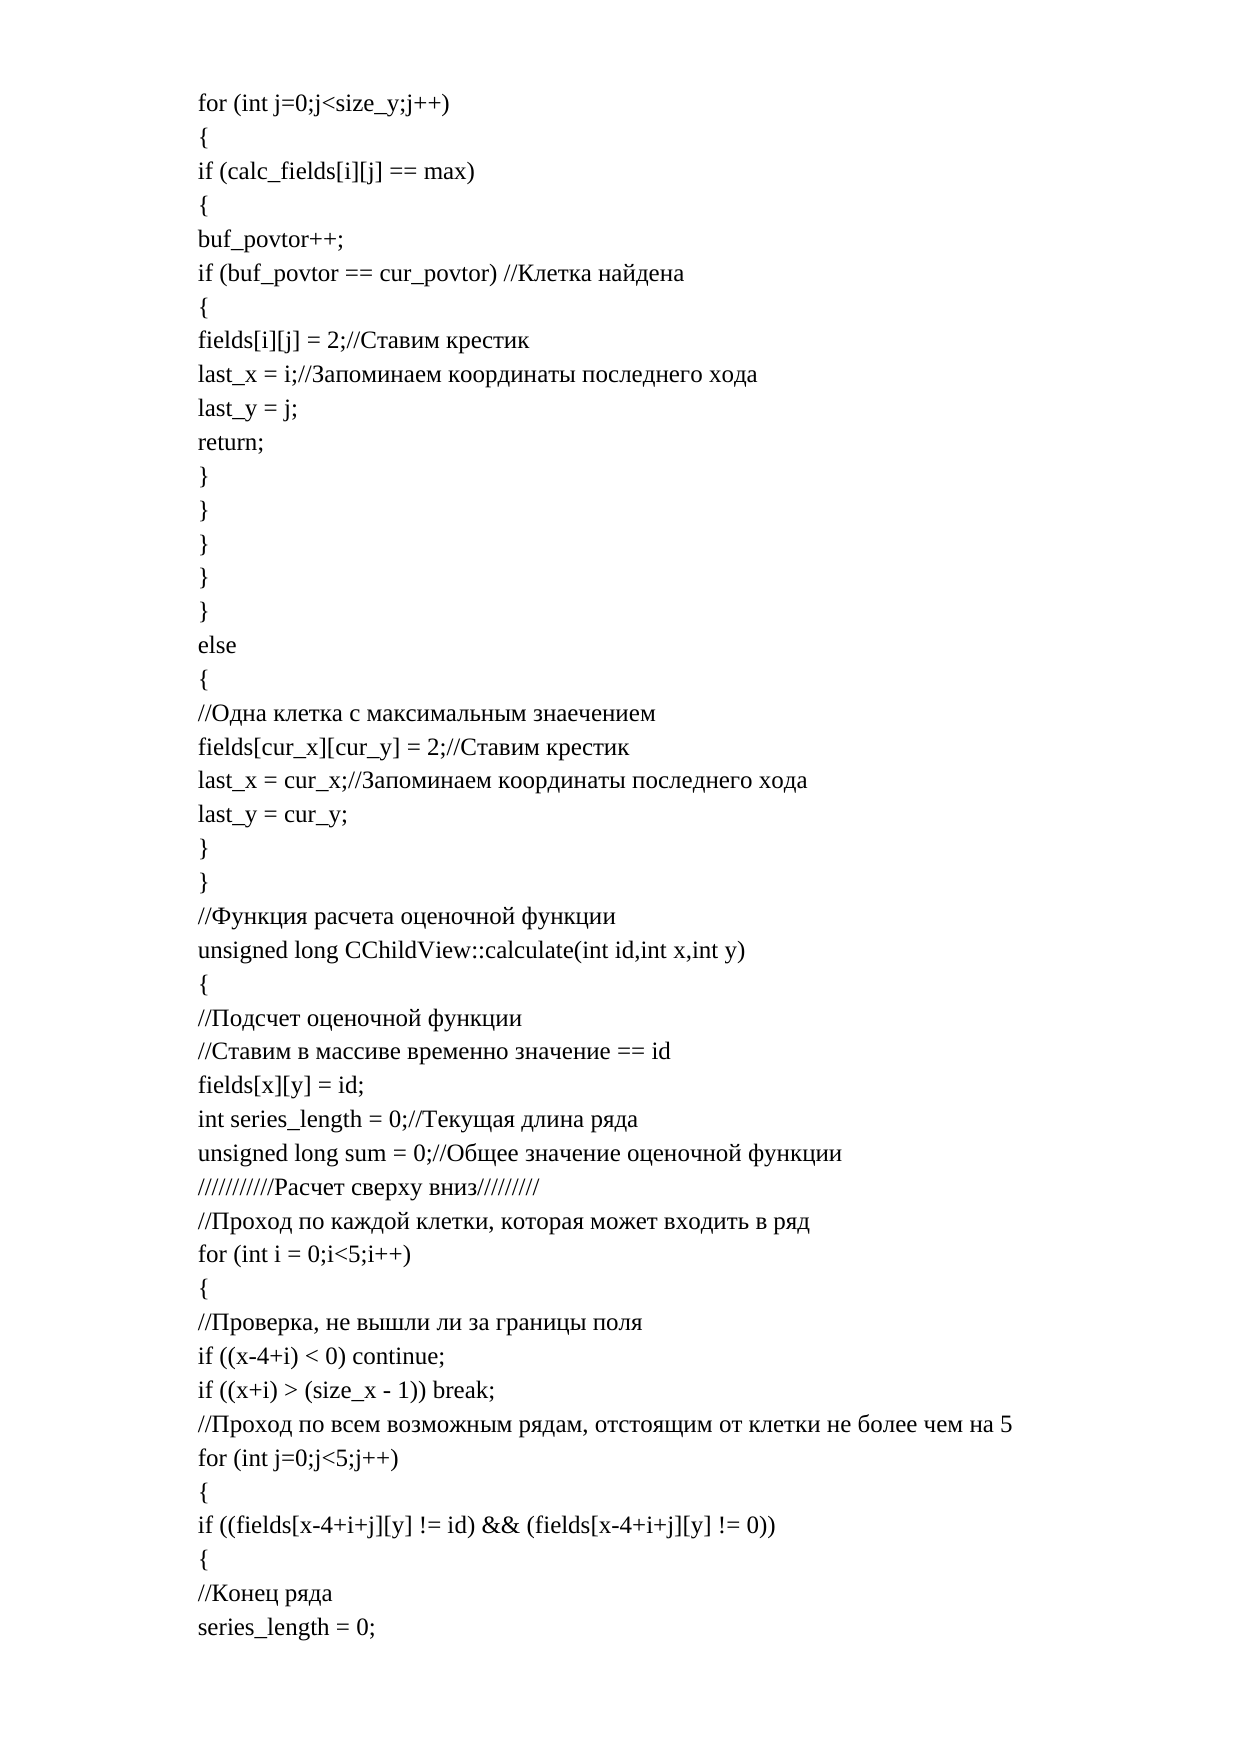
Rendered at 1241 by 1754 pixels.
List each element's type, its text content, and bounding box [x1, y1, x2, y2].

text { [148, 664, 1152, 693]
text ///////////Расчет сверху вниз///////// [148, 1172, 1152, 1201]
text last_x = i;//Запоминаем координаты последнего хода [148, 359, 1152, 388]
text if ((x+i) > (size_x - 1)) break; [148, 1375, 1152, 1404]
text { [148, 969, 1152, 997]
text { [148, 190, 1152, 219]
text } [148, 461, 1152, 490]
text fields[x][y] = id; [148, 1070, 1152, 1099]
text unsigned long CChildView::calculate(int id,int x,int y) [148, 935, 1152, 964]
text fields[cur_x][cur_y] = 2;//Ставим крестик [148, 732, 1152, 761]
text fields[i][j] = 2;//Ставим крестик [148, 326, 1152, 354]
text unsigned long sum = 0;//Общее значение оценочной функции [148, 1138, 1152, 1167]
text if (buf_povtor == cur_povtor) //Клетка найдена [148, 258, 1152, 287]
text //Функция расчета оценочной функции [148, 901, 1152, 930]
text } [148, 596, 1152, 625]
text //Конец ряда [148, 1578, 1152, 1607]
text { [148, 1273, 1152, 1302]
text } [148, 529, 1152, 557]
text { [148, 1477, 1152, 1505]
text if ((x-4+i) < 0) continue; [148, 1341, 1152, 1370]
text if ((fields[x-4+i+j][y] != id) && (fields[x-4+i+j][y] != 0)) [148, 1510, 1152, 1539]
text else [148, 630, 1152, 659]
text //Проход по всем возможным рядам, отстоящим от клетки не более чем на 5 [148, 1409, 1152, 1438]
text for (int i = 0;i<5;i++) [148, 1239, 1152, 1268]
text //Ставим в массиве временно значение == id [148, 1036, 1152, 1065]
text return; [148, 427, 1152, 456]
text //Подсчет оценочной функции [148, 1003, 1152, 1031]
text for (int j=0;j<5;j++) [148, 1443, 1152, 1471]
text if (calc_fields[i][j] == max) [148, 156, 1152, 185]
text { [148, 122, 1152, 151]
text //Одна клетка с максимальным знаечением [148, 698, 1152, 727]
text } [148, 867, 1152, 896]
text } [148, 562, 1152, 591]
text { [148, 1544, 1152, 1573]
text } [148, 495, 1152, 523]
text for (int j=0;j<size_y;j++) [148, 88, 1152, 117]
text //Проверка, не вышли ли за границы поля [148, 1307, 1152, 1336]
text last_y = cur_y; [148, 799, 1152, 828]
text last_y = j; [148, 393, 1152, 422]
text int series_length = 0;//Текущая длина ряда [148, 1104, 1152, 1133]
text } [148, 833, 1152, 862]
text last_x = cur_x;//Запоминаем координаты последнего хода [148, 766, 1152, 794]
text //Проход по каждой клетки, которая может входить в ряд [148, 1206, 1152, 1234]
text { [148, 292, 1152, 320]
text buf_povtor++; [148, 224, 1152, 253]
text series_length = 0; [148, 1612, 1152, 1641]
